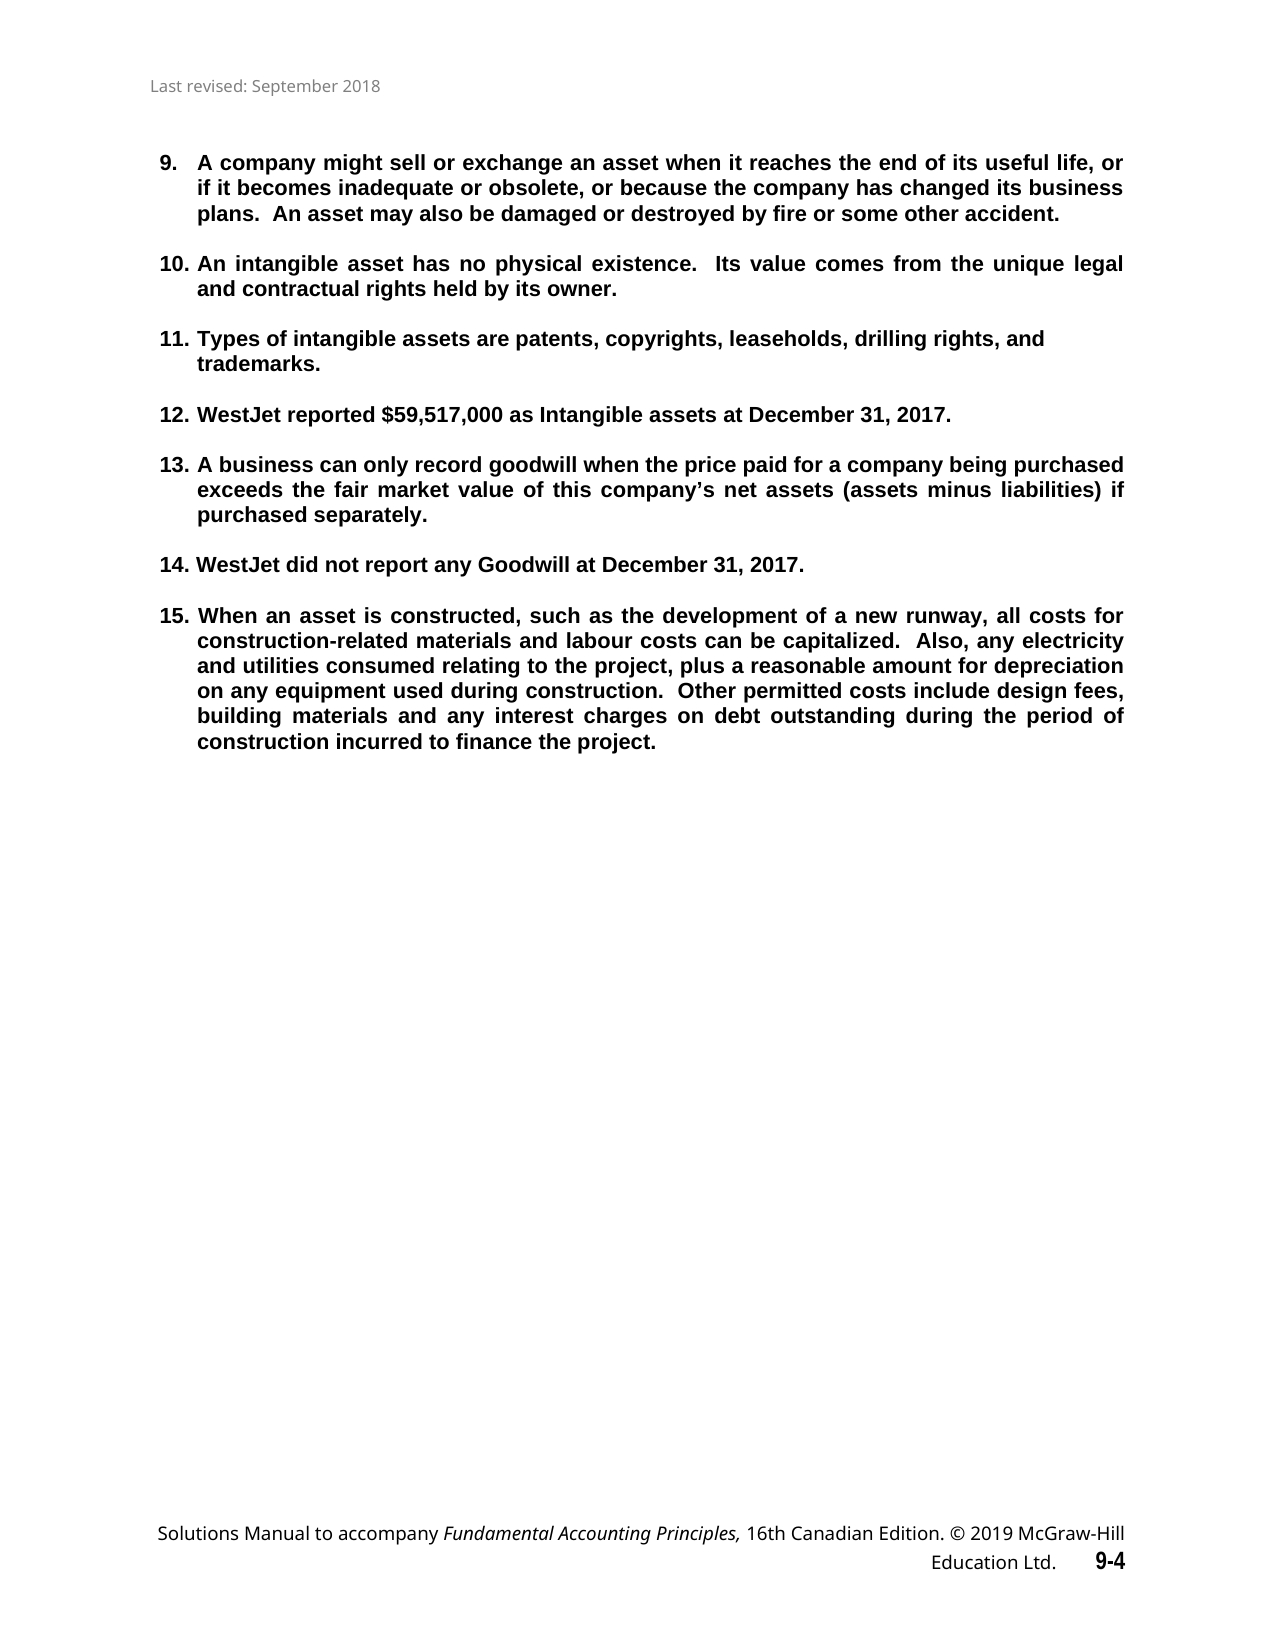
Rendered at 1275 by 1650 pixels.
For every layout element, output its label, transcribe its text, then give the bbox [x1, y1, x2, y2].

text 11. Types of intangible assets are patents, copyrights, leaseholds, drilling rights, and trademarks. [159, 326, 1125, 376]
list 12. WestJet reported $59,517,000 as Intangible assets at December 31, 2017. [159, 401, 1125, 427]
list 14. WestJet did not report any Goodwill at December 31, 2017. [159, 552, 1125, 577]
list 13. A business can only record goodwill when the price paid for a company being purchased exceeds the fair market value of this company’s net assets (assets minus liabilities) if purchased separately. [159, 452, 1125, 527]
list 15. When an asset is constructed, such as the development of a new runway, all costs for construction-related materials and labour costs can be capitalized. Also, any electricity and utilities consumed relating to the project, plus a reasonable amount for depreciation on any equipment used during construction. Other permitted costs include design fees, building materials and any interest charges on debt outstanding during the period of construction incurred to finance the project. [159, 602, 1125, 754]
list 9. A company might sell or exchange an asset when it reaches the end of its useful life, or if it becomes inadequate or obsolete, or because the company has changed its business plans. An asset may also be damaged or destroyed by fire or some other accident. [159, 150, 1125, 226]
list 10. An intangible asset has no physical existence. Its value comes from the unique legal and contractual rights held by its owner. [159, 251, 1125, 301]
